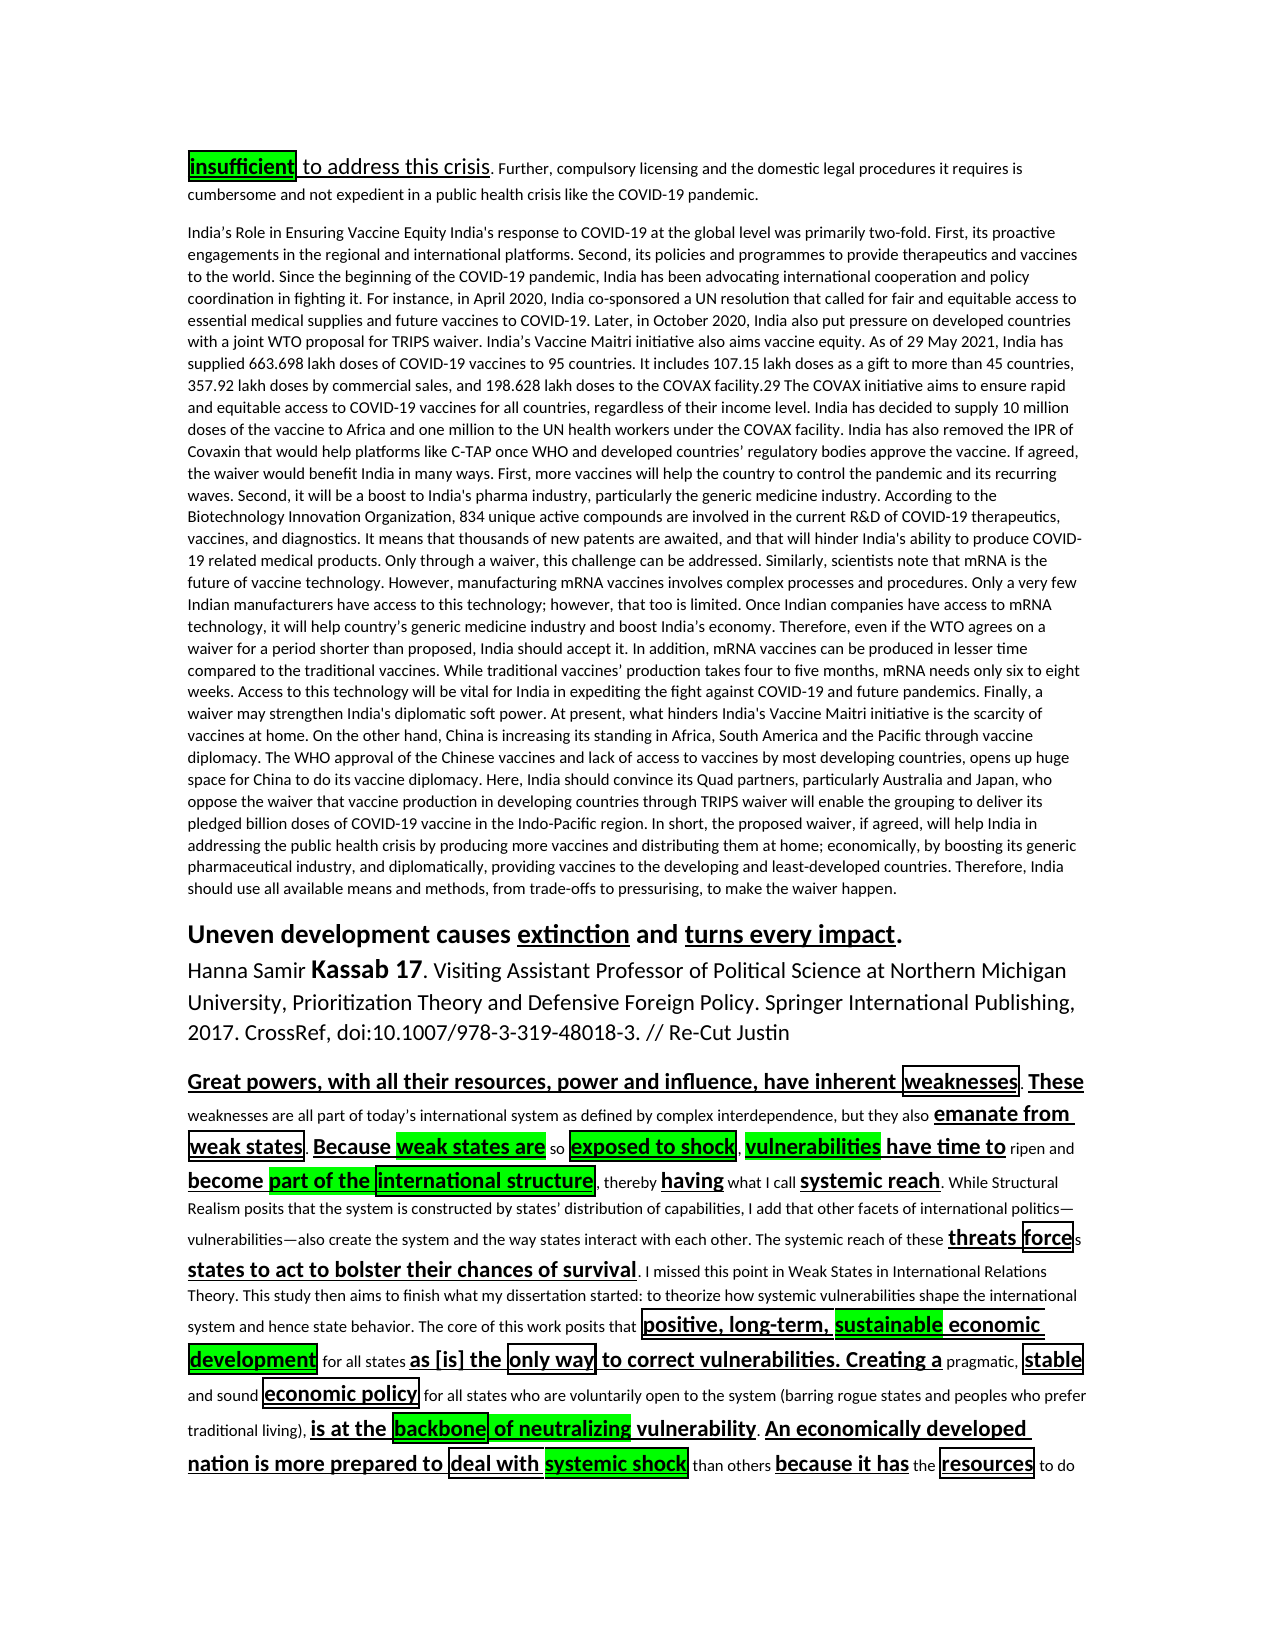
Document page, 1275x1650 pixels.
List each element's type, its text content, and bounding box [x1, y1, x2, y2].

subtitle Uneven development causes extinction and turns every impact. [187, 917, 1087, 950]
text Hanna Samir Kassab 17. Visiting Assistant Professor of Political Science at Northern Michigan University, Prioritization Theory and Defensive Foreign Policy. Springer International Publishing, 2017. CrossRef, doi:10.1007/978-3-319-48018-3. // Re-Cut Justin [187, 953, 1087, 1046]
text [187, 150, 1087, 204]
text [187, 1065, 1087, 1479]
text India’s Role in Ensuring Vaccine Equity India's response to COVID-19 at the global level was primarily two-fold. First, its proactive engagements in the regional and international platforms. Second, its policies and programmes to provide therapeutics and vaccines to the world. Since the beginning of the COVID-19 pandemic, India has been advocating international cooperation and policy coordination in fighting it. For instance, in April 2020, India co-sponsored a UN resolution that called for fair and equitable access to essential medical supplies and future vaccines to COVID-19. Later, in October 2020, India also put pressure on developed countries with a joint WTO proposal for TRIPS waiver. India’s Vaccine Maitri initiative also aims vaccine equity. As of 29 May 2021, India has supplied 663.698 lakh doses of COVID-19 vaccines to 95 countries. It includes 107.15 lakh doses as a gift to more than 45 countries, 357.92 lakh doses by commercial sales, and 198.628 lakh doses to the COVAX facility.29 The COVAX initiative aims to ensure rapid and equitable access to COVID-19 vaccines for all countries, regardless of their income level. India has decided to supply 10 million doses of the vaccine to Africa and one million to the UN health workers under the COVAX facility. India has also removed the IPR of Covaxin that would help platforms like C-TAP once WHO and developed countries’ regulatory bodies approve the vaccine. If agreed, the waiver would benefit India in many ways. First, more vaccines will help the country to control the pandemic and its recurring waves. Second, it will be a boost to India's pharma industry, particularly the generic medicine industry. According to the Biotechnology Innovation Organization, 834 unique active compounds are involved in the current R&D of COVID-19 therapeutics, vaccines, and diagnostics. It means that thousands of new patents are awaited, and that will hinder India's ability to produce COVID-19 related medical products. Only through a waiver, this challenge can be addressed. Similarly, scientists note that mRNA is the future of vaccine technology. However, manufacturing mRNA vaccines involves complex processes and procedures. Only a very few Indian manufacturers have access to this technology; however, that too is limited. Once Indian companies have access to mRNA technology, it will help country’s generic medicine industry and boost India’s economy. Therefore, even if the WTO agrees on a waiver for a period shorter than proposed, India should accept it. In addition, mRNA vaccines can be produced in lesser time compared to the traditional vaccines. While traditional vaccines’ production takes four to five months, mRNA needs only six to eight weeks. Access to this technology will be vital for India in expediting the fight against COVID-19 and future pandemics. Finally, a waiver may strengthen India's diplomatic soft power. At present, what hinders India's Vaccine Maitri initiative is the scarcity of vaccines at home. On the other hand, China is increasing its standing in Africa, South America and the Pacific through vaccine diplomacy. The WHO approval of the Chinese vaccines and lack of access to vaccines by most developing countries, opens up huge space for China to do its vaccine diplomacy. Here, India should convince its Quad partners, particularly Australia and Japan, who oppose the waiver that vaccine production in developing countries through TRIPS waiver will enable the grouping to deliver its pledged billion doses of COVID-19 vaccine in the Indo-Pacific region. In short, the proposed waiver, if agreed, will help India in addressing the public health crisis by producing more vaccines and distributing them at home; economically, by boosting its generic pharmaceutical industry, and diplomatically, providing vaccines to the developing and least-developed countries. Therefore, India should use all available means and methods, from trade-offs to pressurising, to make the waiver happen. [187, 222, 1087, 899]
